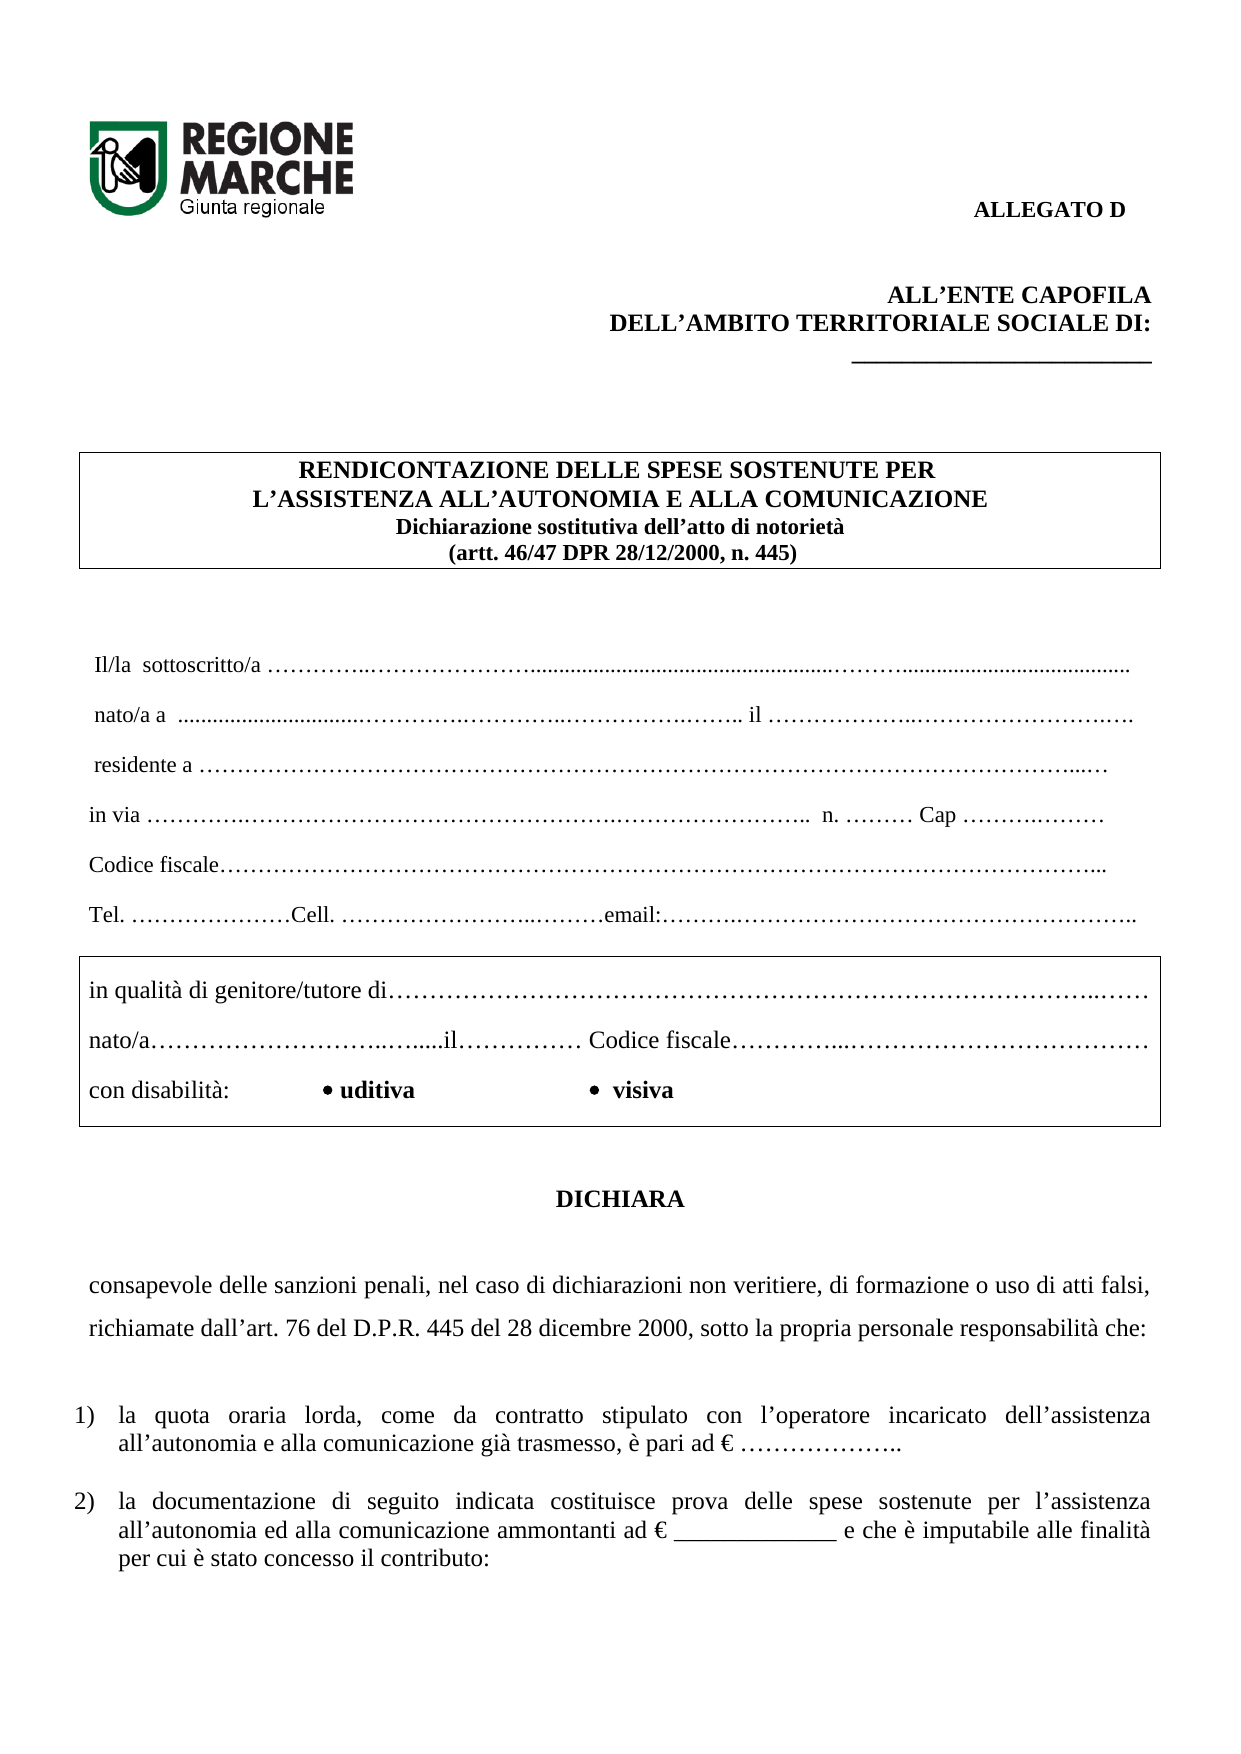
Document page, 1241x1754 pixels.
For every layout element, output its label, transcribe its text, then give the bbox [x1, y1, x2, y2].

list la documentazione di seguito indicata costituisce prova delle spese sostenute per l’assistenza all’autonomia ed alla comunicazione ammontanti ad € _____________ e che è imputabile alle finalità per cui è stato concesso il contributo: [74, 1486, 1152, 1572]
text in via ………….………………………………………….…………………….. n. ……… Cap ……….……… [89, 806, 1152, 827]
text Il/la sottoscritto/a …………..………………….....................................................………........................................ [89, 656, 1152, 677]
text (artt. 46/47 DPR 28/12/2000, n. 445) [80, 536, 1160, 568]
text RENDICONTAZIONE DELLE SPESE SOSTENUTE PER L’ASSISTENZA ALL’AUTONOMIA E ALLA COMUNICAZIONE [80, 453, 1160, 510]
text nato/a………………………..….....il…………… Codice fiscale…………...……………………………… [89, 1009, 1152, 1056]
text DICHIARA [89, 1184, 1152, 1213]
picture [88, 118, 361, 218]
text nato/a a ………….…………..…………….…….. il ………………..…………………….…. [89, 706, 1152, 727]
text Tel. …………………Cell. ……………………..………email:……….…………………………………………….. [89, 906, 1152, 927]
text ________________________ [89, 337, 1152, 366]
text DELL’AMBITO TERRITORIALE SOCIALE DI: [89, 308, 1152, 337]
text consapevole delle sanzioni penali, nel caso di dichiarazioni non veritiere, di formazione o uso di atti falsi, richiamate dall’art. 76 del D.P.R. 445 del 28 dicembre 2000, sotto la propria personale responsabilità che: [89, 1270, 1152, 1342]
text Codice fiscale……………………………………………………………………………………………………... [89, 856, 1152, 877]
text in qualità di genitore/tutore di…………………………………………………………………………..…… [80, 957, 1160, 1009]
text ALLEGATO D [89, 118, 1152, 222]
text ALL’ENTE CAPOFILA [89, 280, 1152, 308]
list la quota oraria lorda, come da contratto stipulato con l’operatore incaricato dell’assistenza all’autonomia e alla comunicazione già trasmesso, è pari ad € ……………….. [74, 1400, 1152, 1457]
text Dichiarazione sostitutiva dell’atto di notorietà [80, 510, 1160, 536]
text residente a ……………………………………………………………………………………………………...… [89, 756, 1152, 777]
text con disabilità: uditiva visiva [80, 1056, 1160, 1126]
